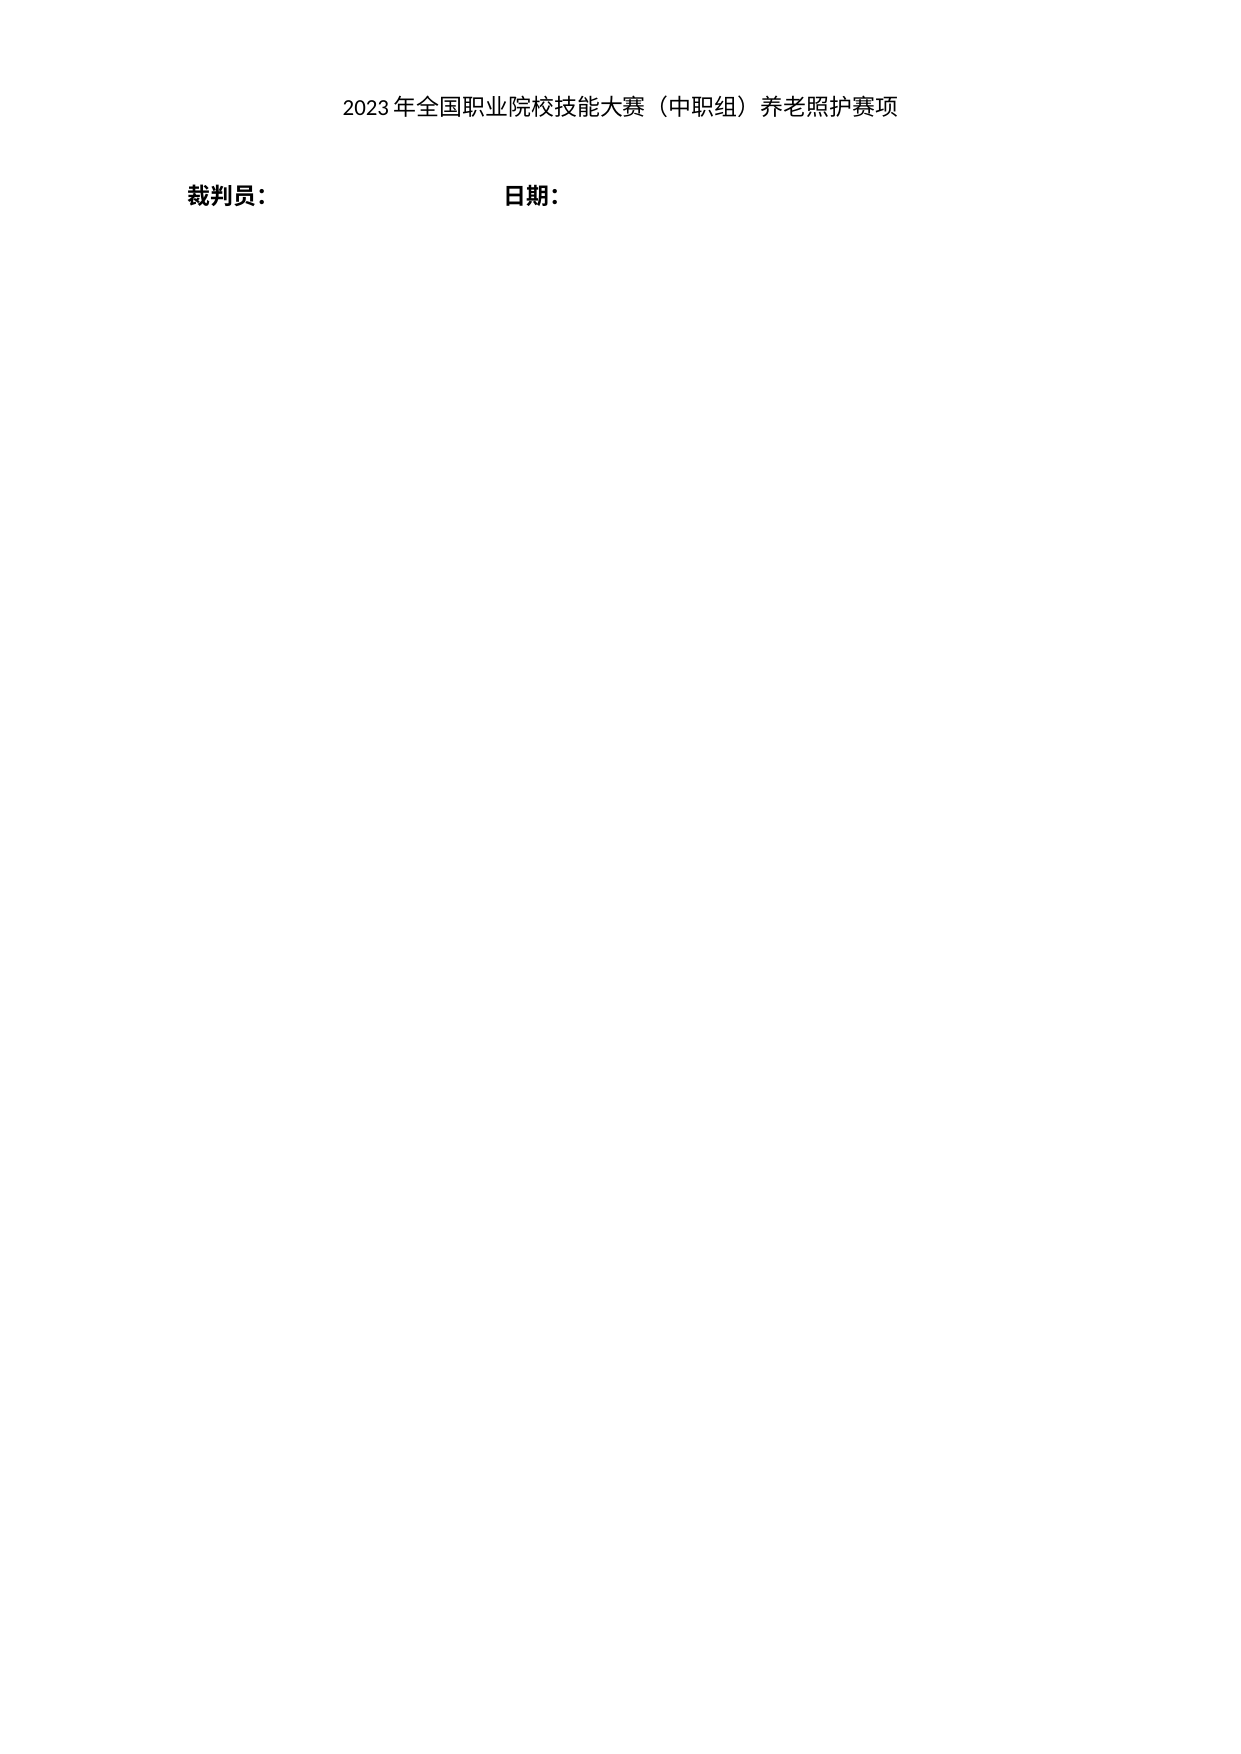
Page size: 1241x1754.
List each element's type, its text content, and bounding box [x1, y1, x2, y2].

text 裁判员： 日期： [187, 162, 1053, 227]
